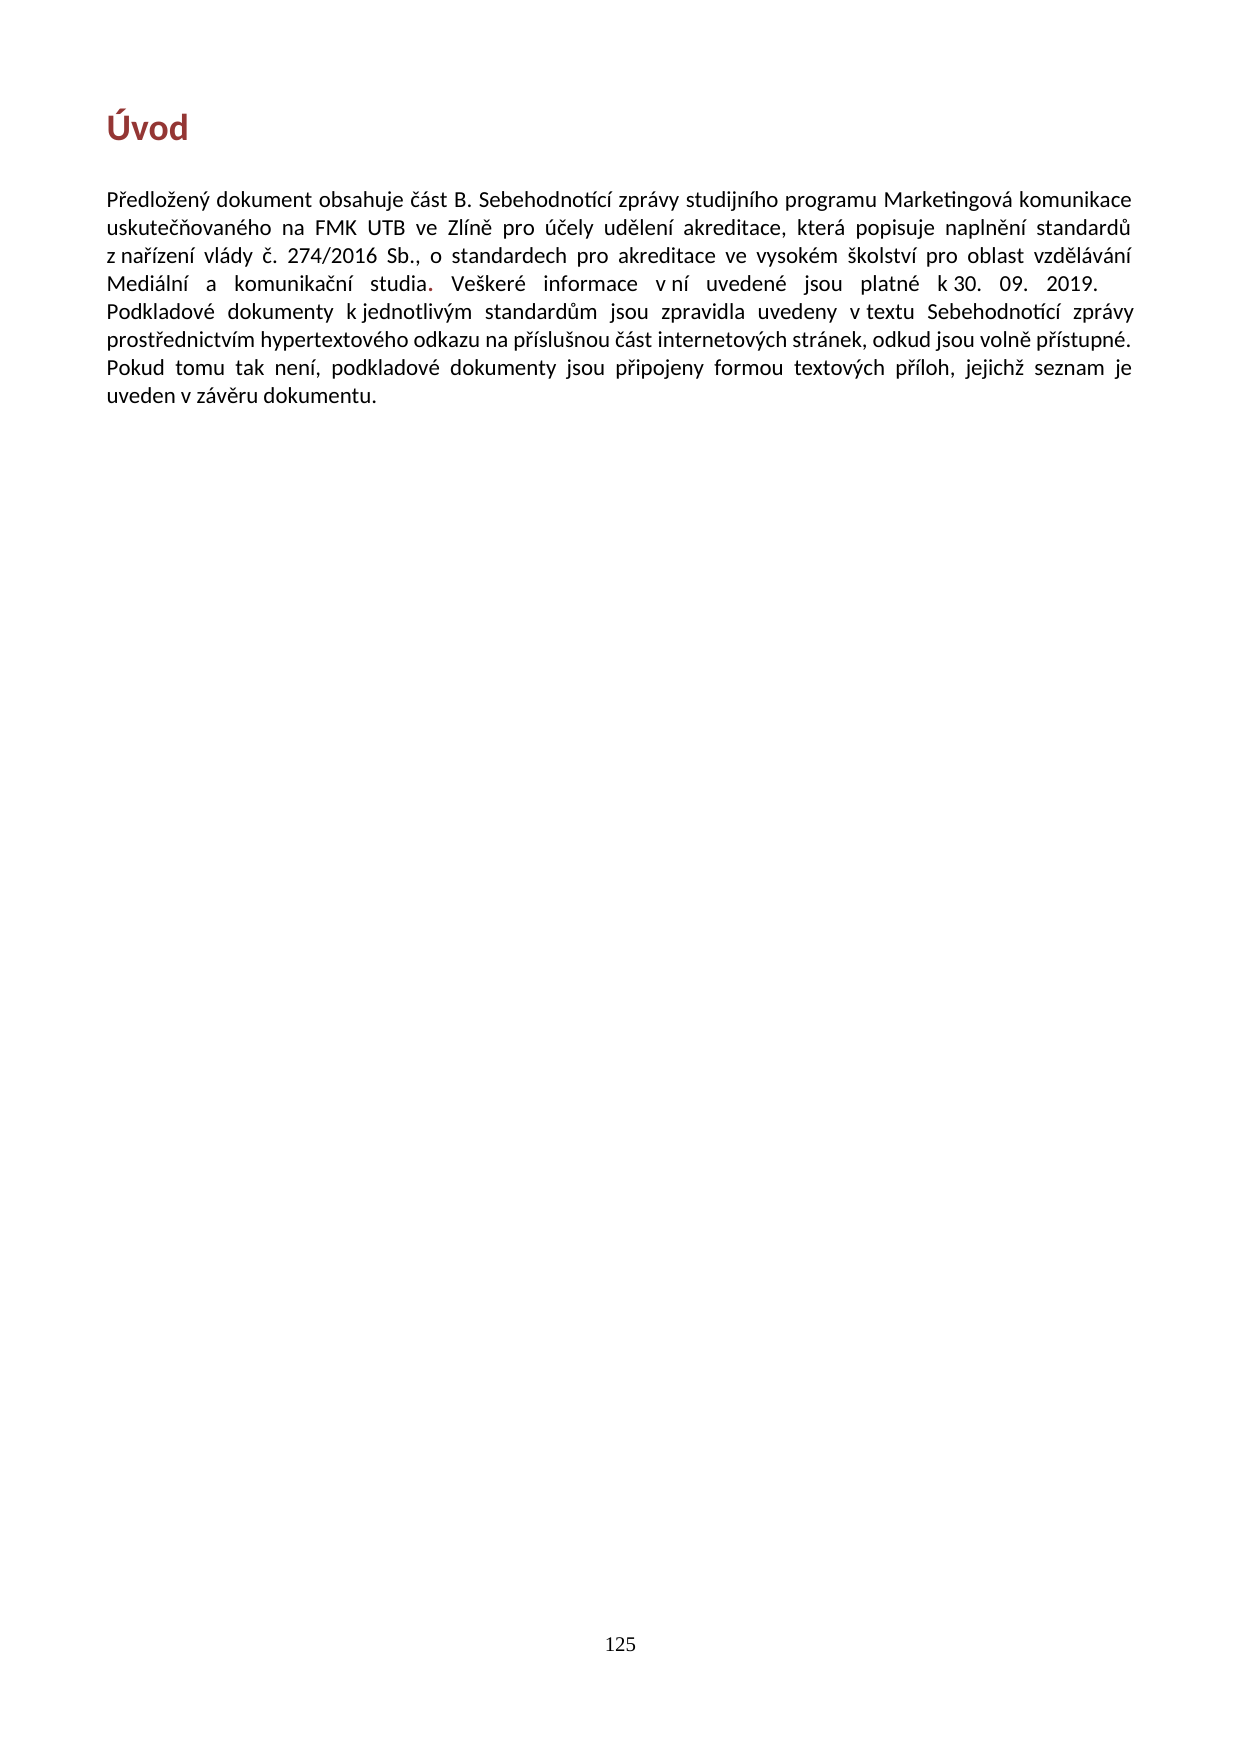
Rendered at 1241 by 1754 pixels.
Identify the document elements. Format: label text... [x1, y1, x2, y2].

text Úvod Předložený dokument obsahuje část B. Sebehodnotící zprávy studijního programu Marketingová komunikace uskutečňovaného na FMK UTB ve Zlíně pro účely udělení akreditace, která popisuje naplnění standardů z nařízení vlády č. 274/2016 Sb., o standardech pro akreditace ve vysokém školství pro oblast vzdělávání Mediální a komunikační studia. Veškeré informace v ní uvedené jsou platné k 30. 09. 2019. Podkladové dokumenty k jednotlivým standardům jsou zpravidla uvedeny v textu Sebehodnotící zprávy prostřednictvím hypertextového odkazu na příslušnou část internetových stránek, odkud jsou volně přístupné. Pokud tomu tak není, podkladové dokumenty jsou připojeny formou textových příloh, jejichž seznam je uveden v závěru dokumentu. [106, 103, 1134, 409]
